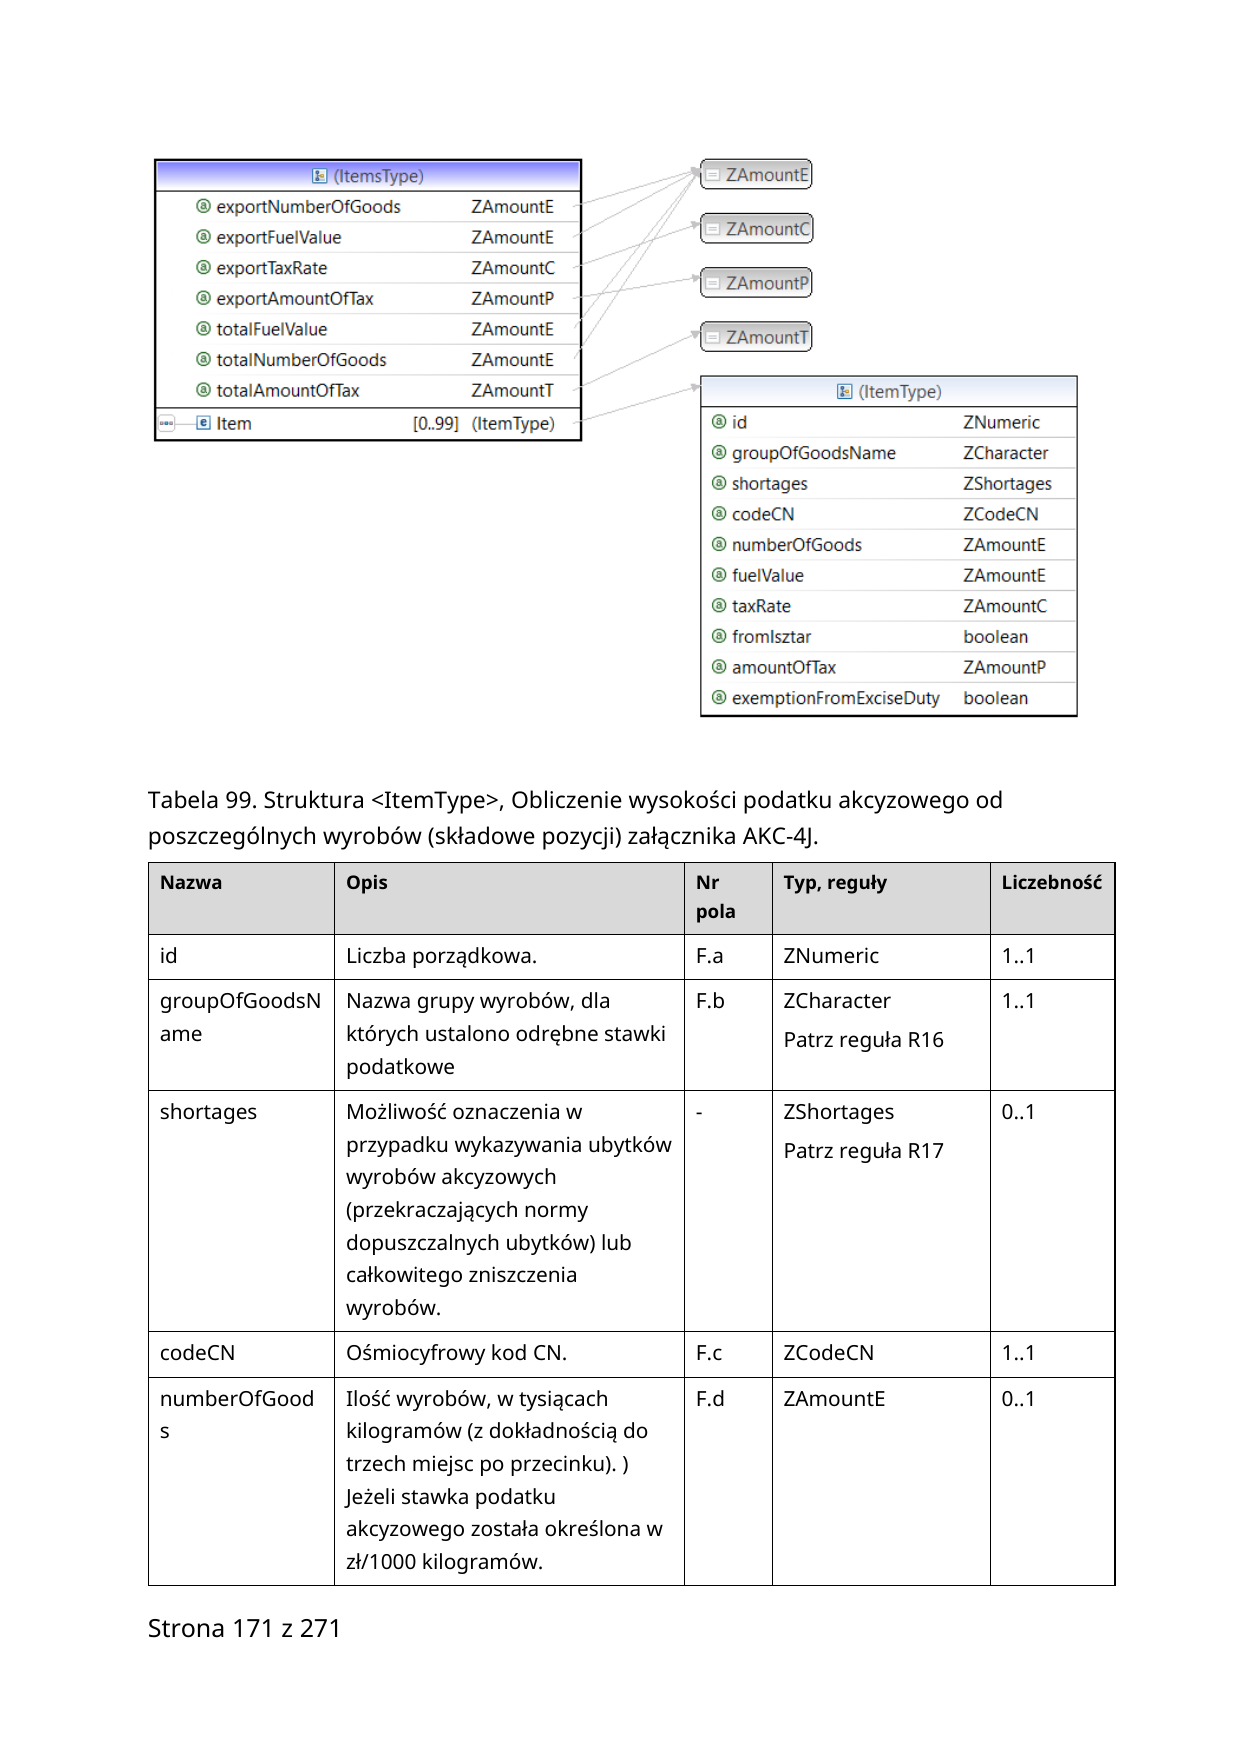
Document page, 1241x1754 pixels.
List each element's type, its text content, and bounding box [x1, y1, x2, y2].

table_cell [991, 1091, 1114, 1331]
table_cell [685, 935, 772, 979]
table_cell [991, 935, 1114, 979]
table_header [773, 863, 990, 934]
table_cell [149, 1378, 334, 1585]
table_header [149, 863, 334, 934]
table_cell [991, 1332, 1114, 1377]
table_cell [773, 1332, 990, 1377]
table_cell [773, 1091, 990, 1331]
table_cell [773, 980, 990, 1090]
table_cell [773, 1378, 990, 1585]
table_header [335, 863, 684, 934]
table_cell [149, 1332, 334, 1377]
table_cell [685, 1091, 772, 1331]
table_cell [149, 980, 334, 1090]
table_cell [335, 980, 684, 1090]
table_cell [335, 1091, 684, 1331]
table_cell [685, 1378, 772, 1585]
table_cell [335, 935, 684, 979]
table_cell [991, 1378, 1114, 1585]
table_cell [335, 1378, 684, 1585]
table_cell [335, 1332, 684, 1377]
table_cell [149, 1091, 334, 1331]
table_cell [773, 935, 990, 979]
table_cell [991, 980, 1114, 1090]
picture [147, 147, 1092, 729]
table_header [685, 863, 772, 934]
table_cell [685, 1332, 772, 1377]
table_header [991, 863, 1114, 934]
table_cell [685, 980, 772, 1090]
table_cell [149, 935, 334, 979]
